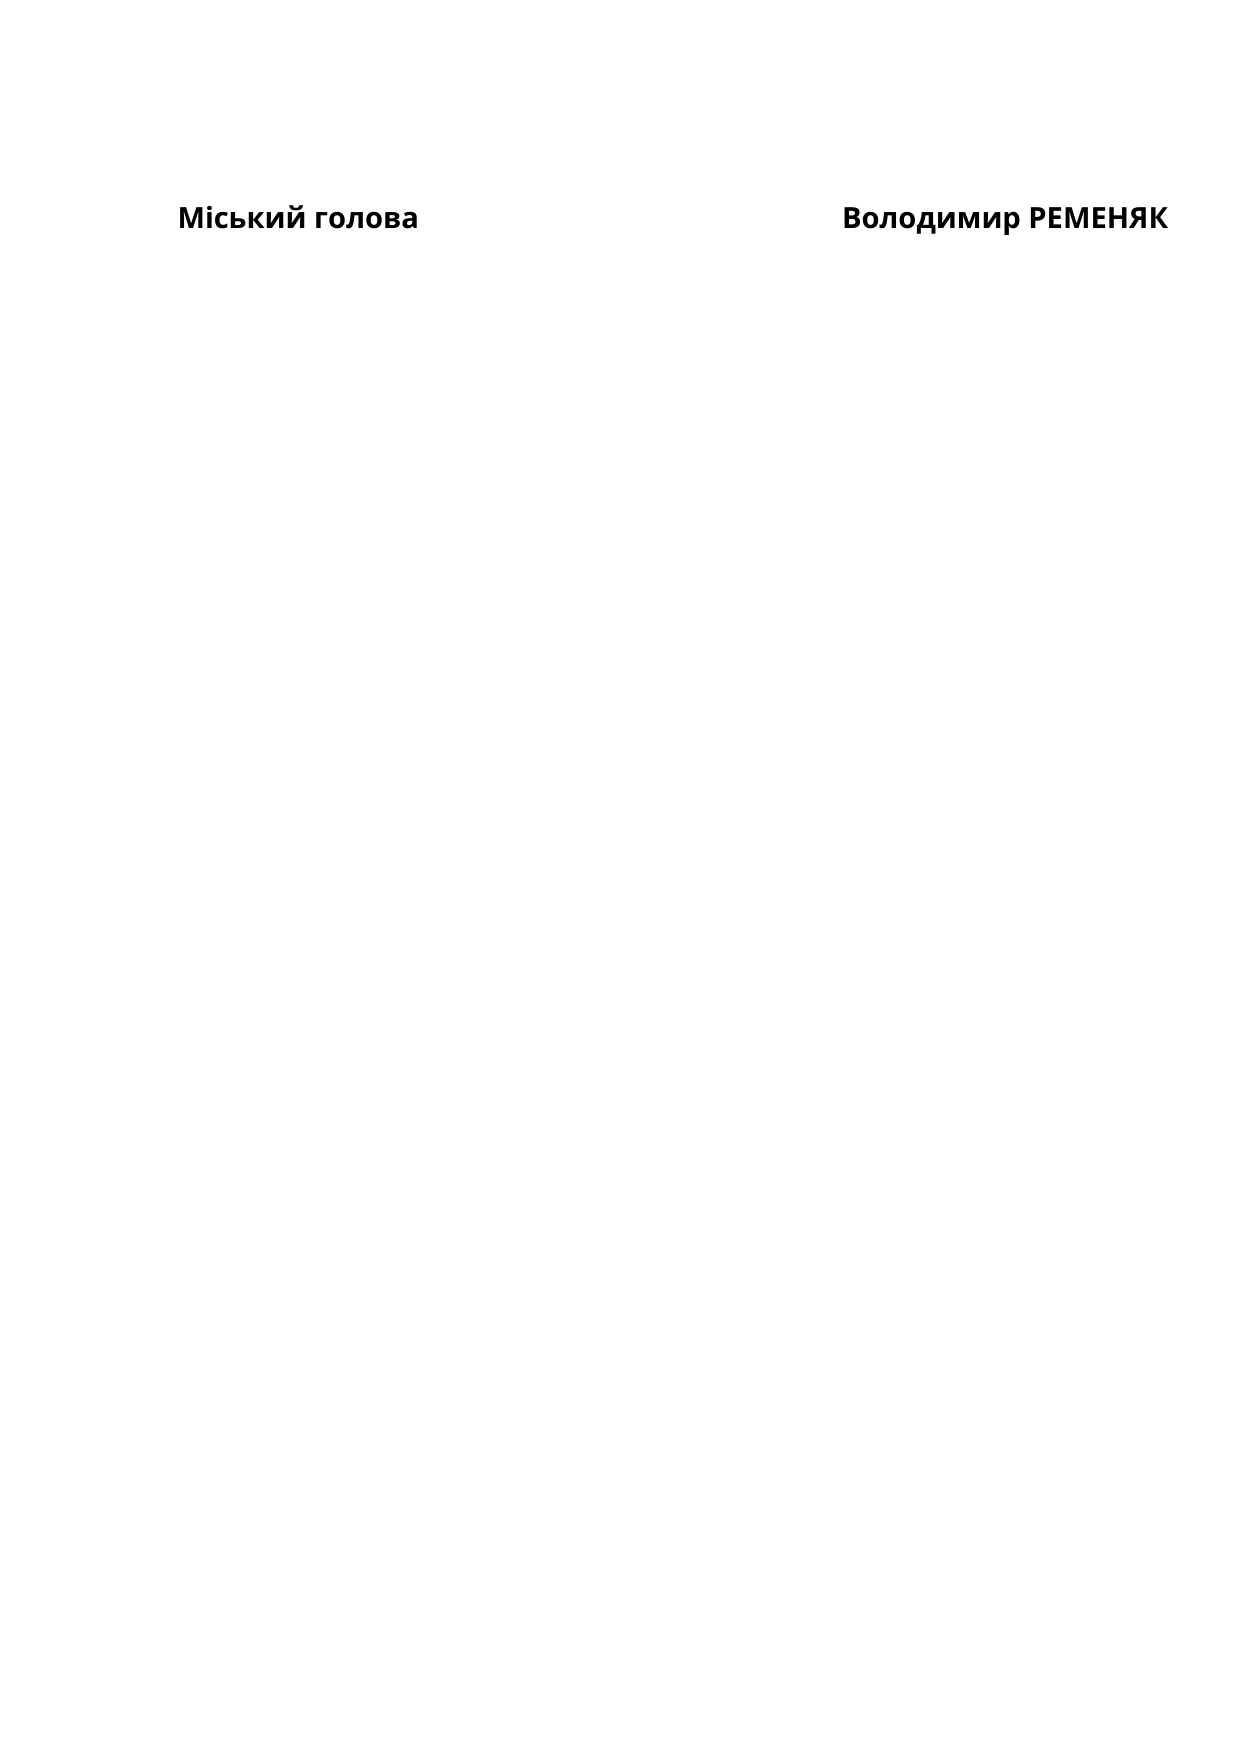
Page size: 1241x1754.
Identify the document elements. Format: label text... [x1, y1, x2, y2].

text Міський голова Володимир РЕМЕНЯК [177, 197, 1181, 237]
